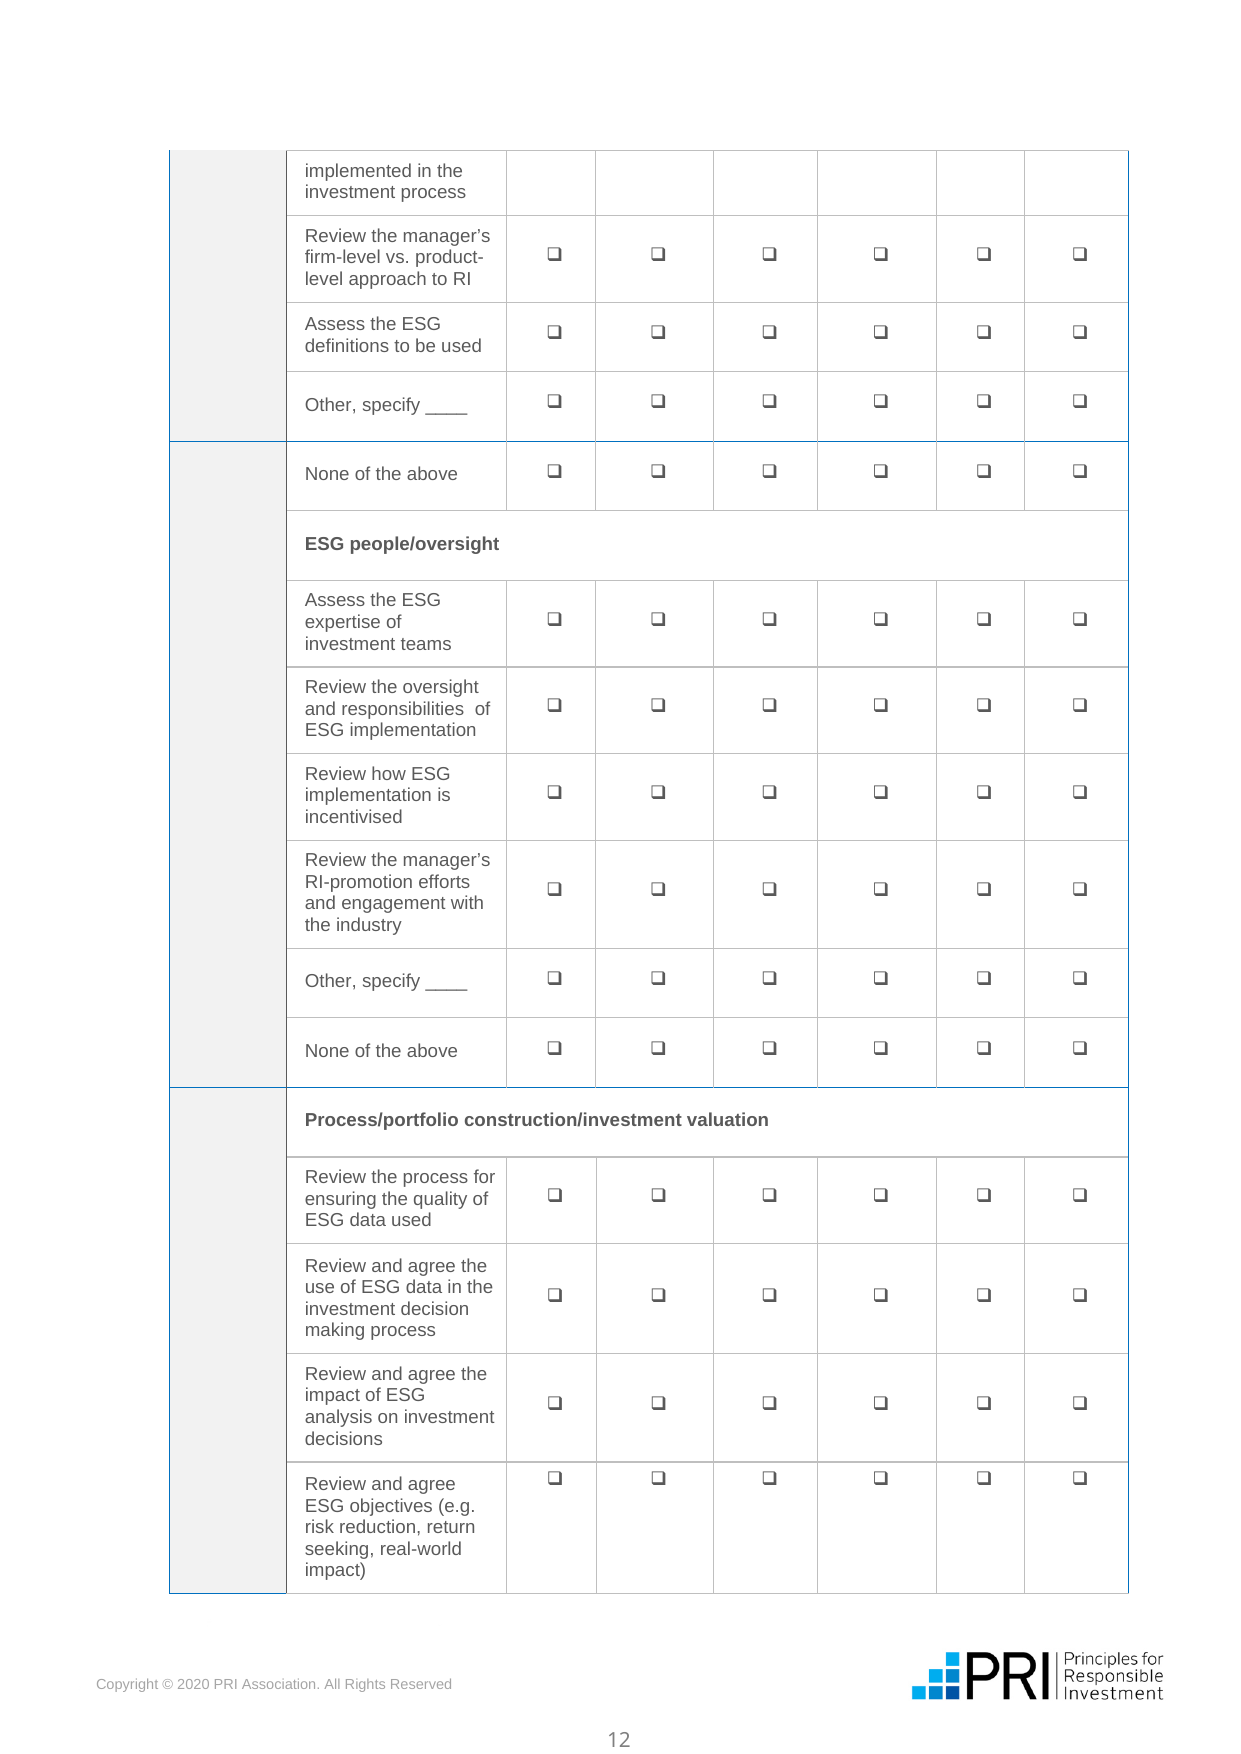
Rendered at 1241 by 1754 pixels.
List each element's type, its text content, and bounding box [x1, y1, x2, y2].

table_cell [714, 303, 817, 371]
table_cell [818, 841, 936, 948]
table_cell [597, 1244, 713, 1353]
table_cell [507, 151, 595, 215]
table_cell [597, 1463, 713, 1593]
table_cell [1025, 1354, 1128, 1461]
table_cell [937, 949, 1024, 1017]
table_cell [596, 372, 713, 441]
table_cell [507, 949, 595, 1017]
table_cell [596, 841, 713, 948]
table_cell [507, 442, 595, 510]
table_cell [507, 372, 595, 441]
table_cell [714, 841, 817, 948]
table_cell [170, 442, 286, 510]
table_cell Review and agree ESG objectives (e.g. risk reduction, return seeking, real-world impact) [287, 1463, 506, 1593]
table_cell [818, 1158, 936, 1243]
table_cell [937, 1158, 1024, 1243]
table_cell [818, 949, 936, 1017]
table_cell [818, 754, 936, 839]
table_cell [596, 949, 713, 1017]
table_cell [1025, 1158, 1128, 1243]
table_cell [818, 1244, 936, 1353]
table_cell [818, 1018, 936, 1087]
table_cell [714, 581, 817, 666]
table_cell [714, 668, 817, 753]
table_cell [818, 303, 936, 371]
table_cell [714, 151, 817, 215]
table_cell Review the manager’s firm-level vs. product-level approach to RI [287, 216, 506, 302]
table_cell Review the manager’s RI-promotion efforts and engagement with the industry [287, 841, 506, 948]
table_cell [1025, 581, 1128, 666]
table_cell [170, 215, 286, 302]
table_cell [507, 1463, 596, 1593]
table_cell [596, 442, 713, 510]
table_cell [507, 841, 595, 948]
table_cell [170, 371, 286, 441]
table_cell [170, 753, 286, 1087]
table_cell [818, 668, 936, 753]
table_cell [818, 1463, 936, 1593]
table_cell [714, 754, 817, 839]
table_cell [1025, 1463, 1128, 1593]
table_cell [818, 442, 936, 510]
table_cell Assess the ESG definitions to be used [287, 303, 506, 371]
table_cell [1025, 442, 1128, 510]
table_cell [1025, 372, 1128, 441]
table_cell [597, 1158, 713, 1243]
table_cell [714, 442, 817, 510]
table_cell [937, 754, 1024, 839]
table_cell [714, 1354, 817, 1461]
table_cell [170, 580, 286, 666]
table_cell Review the process for ensuring the quality of ESG data used [287, 1158, 506, 1243]
table_cell [170, 510, 286, 580]
table_cell [596, 581, 713, 666]
table_cell [937, 841, 1024, 948]
table_cell [937, 1354, 1024, 1461]
table_cell [1025, 303, 1128, 371]
table_cell [596, 1018, 713, 1087]
table_cell [507, 754, 595, 839]
picture [0, 1556, 1241, 1750]
table_cell [507, 1018, 595, 1087]
table_cell [714, 1463, 817, 1593]
table_cell [818, 1354, 936, 1461]
table_cell [596, 303, 713, 371]
table_cell [937, 1018, 1024, 1087]
table_cell [1025, 949, 1128, 1017]
table_cell [714, 216, 817, 302]
table_cell [596, 668, 713, 753]
table_cell [170, 302, 286, 371]
table_cell Other, specify ____ [287, 949, 506, 1017]
table_cell [170, 150, 286, 215]
table_cell None of the above [287, 442, 506, 510]
table_cell [937, 442, 1024, 510]
table_cell [596, 151, 713, 215]
table_cell [1025, 216, 1128, 302]
table_cell [507, 1158, 596, 1243]
table_cell [507, 1354, 596, 1461]
table_cell [507, 1244, 596, 1353]
table_cell [714, 949, 817, 1017]
table_cell [1025, 151, 1128, 215]
table_cell Review how ESG implementation is incentivised [287, 754, 506, 839]
table_cell [507, 581, 595, 666]
table_cell [1025, 1244, 1128, 1353]
table_cell [596, 216, 713, 302]
table_cell [937, 303, 1024, 371]
table_cell None of the above [287, 1018, 506, 1087]
table_cell [937, 668, 1024, 753]
table_cell [714, 1018, 817, 1087]
table_cell [170, 666, 286, 753]
table_cell [507, 303, 595, 371]
table_cell [818, 216, 936, 302]
table_cell [596, 754, 713, 839]
table_cell [818, 151, 936, 215]
table_cell [937, 1463, 1024, 1593]
table_cell Assess the ESG expertise of investment teams [287, 581, 506, 666]
table_cell ESG people/oversight [287, 511, 1128, 580]
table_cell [287, 151, 506, 215]
table_cell Review and agree the use of ESG data in the investment decision making process [287, 1244, 506, 1353]
table_cell Review and agree the impact of ESG analysis on investment decisions [287, 1354, 506, 1461]
table_cell [714, 1244, 817, 1353]
table_cell [818, 581, 936, 666]
table_cell Other, specify ____ [287, 372, 506, 441]
table_cell [1025, 668, 1128, 753]
table_cell [1025, 1018, 1128, 1087]
table_cell Review the oversight and responsibilities of ESG implementation [287, 668, 506, 753]
table_cell [597, 1354, 713, 1461]
table_cell [714, 1158, 817, 1243]
table_cell Process/portfolio construction/investment valuation [287, 1088, 1128, 1156]
table_cell [1025, 754, 1128, 839]
table_cell [170, 1088, 286, 1593]
table_cell [937, 581, 1024, 666]
table_cell [714, 372, 817, 441]
table_cell [1025, 841, 1128, 948]
table_cell [818, 372, 936, 441]
table_cell [507, 668, 595, 753]
table_cell [937, 372, 1024, 441]
table_cell [507, 216, 595, 302]
table_cell [937, 151, 1024, 215]
table_cell [937, 1244, 1024, 1353]
table_cell [937, 216, 1024, 302]
